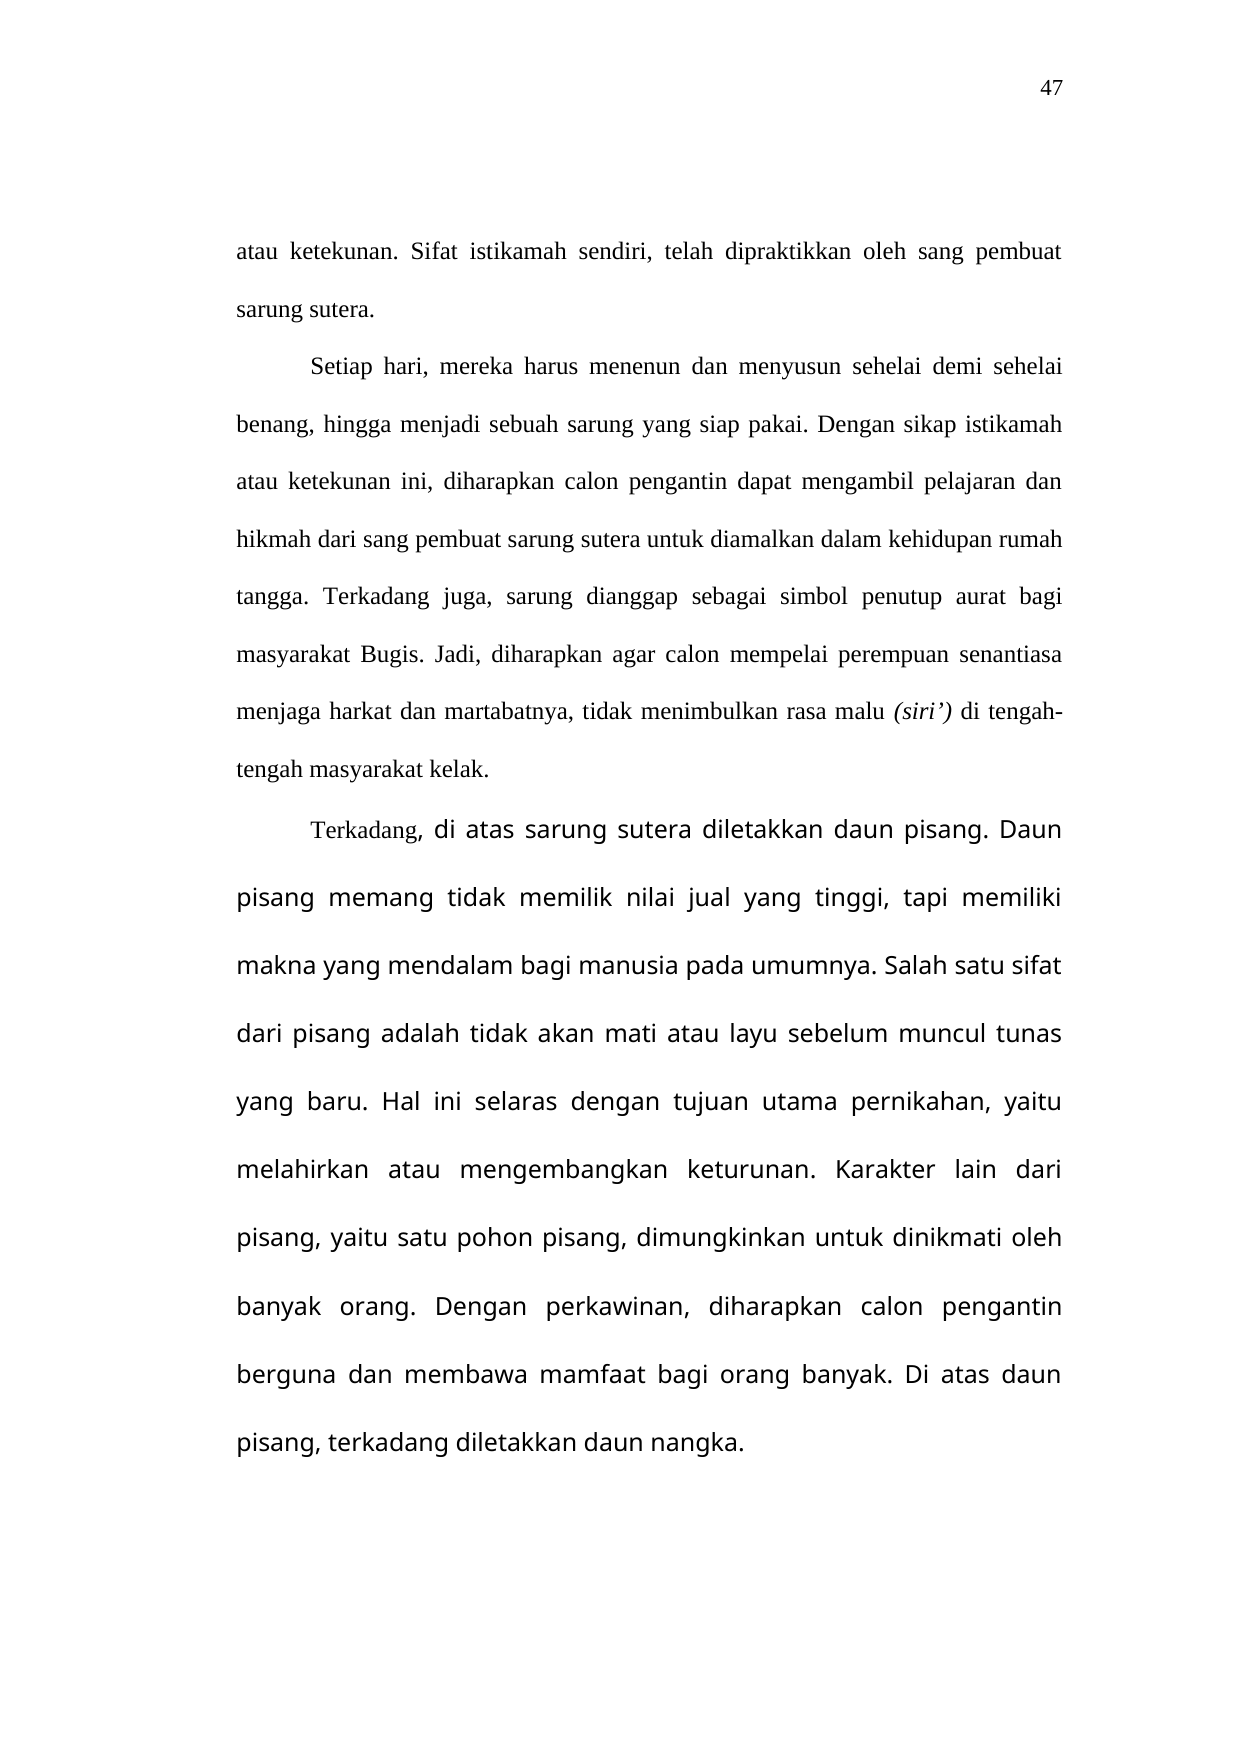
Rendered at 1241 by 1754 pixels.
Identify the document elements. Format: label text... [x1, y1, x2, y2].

list Terkadang, di atas sarung sutera diletakkan daun pisang. Daun pisang memang tidak memilik nilai jual yang tinggi, tapi memiliki makna yang mendalam bagi manusia pada umumnya. Salah satu sifat dari pisang adalah tidak akan mati atau layu sebelum muncul tunas yang baru. Hal ini selaras dengan tujuan utama pernikahan, yaitu melahirkan atau mengembangkan keturunan. Karakter lain dari pisang, yaitu satu pohon pisang, dimungkinkan untuk dinikmati oleh banyak orang. Dengan perkawinan, diharapkan calon pengantin berguna dan membawa mamfaat bagi orang banyak. Di atas daun pisang, terkadang diletakkan daun nangka. [236, 811, 1063, 1458]
list Setiap hari, mereka harus menenun dan menyusun sehelai demi sehelai benang, hingga menjadi sebuah sarung yang siap pakai. Dengan sikap istikamah atau ketekunan ini, diharapkan calon pengantin dapat mengambil pelajaran dan hikmah dari sang pembuat sarung sutera untuk diamalkan dalam kehidupan rumah tangga. Terkadang juga, sarung dianggap sebagai simbol penutup aurat bagi masyarakat Bugis. Jadi, diharapkan agar calon mempelai perempuan senantiasa menjaga harkat dan martabatnya, tidak menimbulkan rasa malu (siri’) di tengah-tengah masyarakat kelak. [236, 351, 1063, 782]
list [236, 236, 1063, 322]
